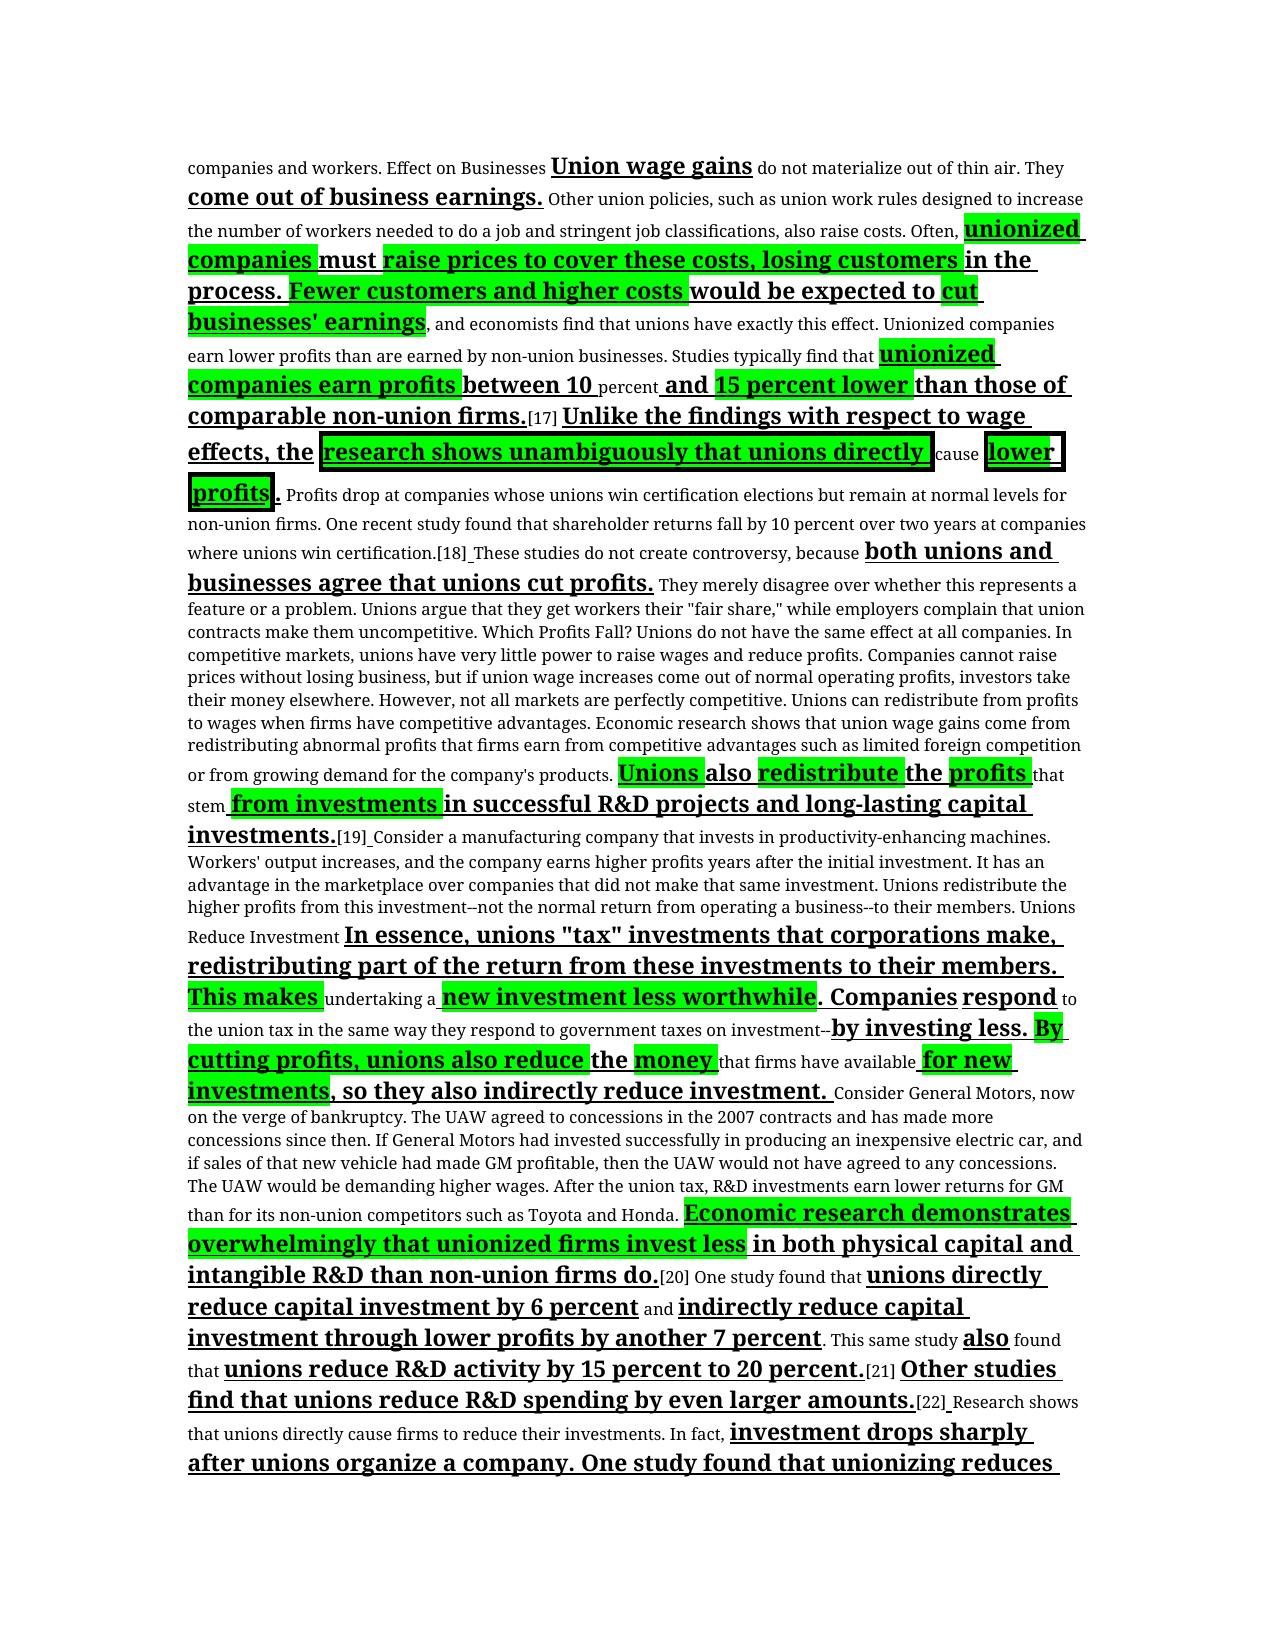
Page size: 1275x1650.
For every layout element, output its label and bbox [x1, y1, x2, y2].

text [187, 150, 1087, 1478]
